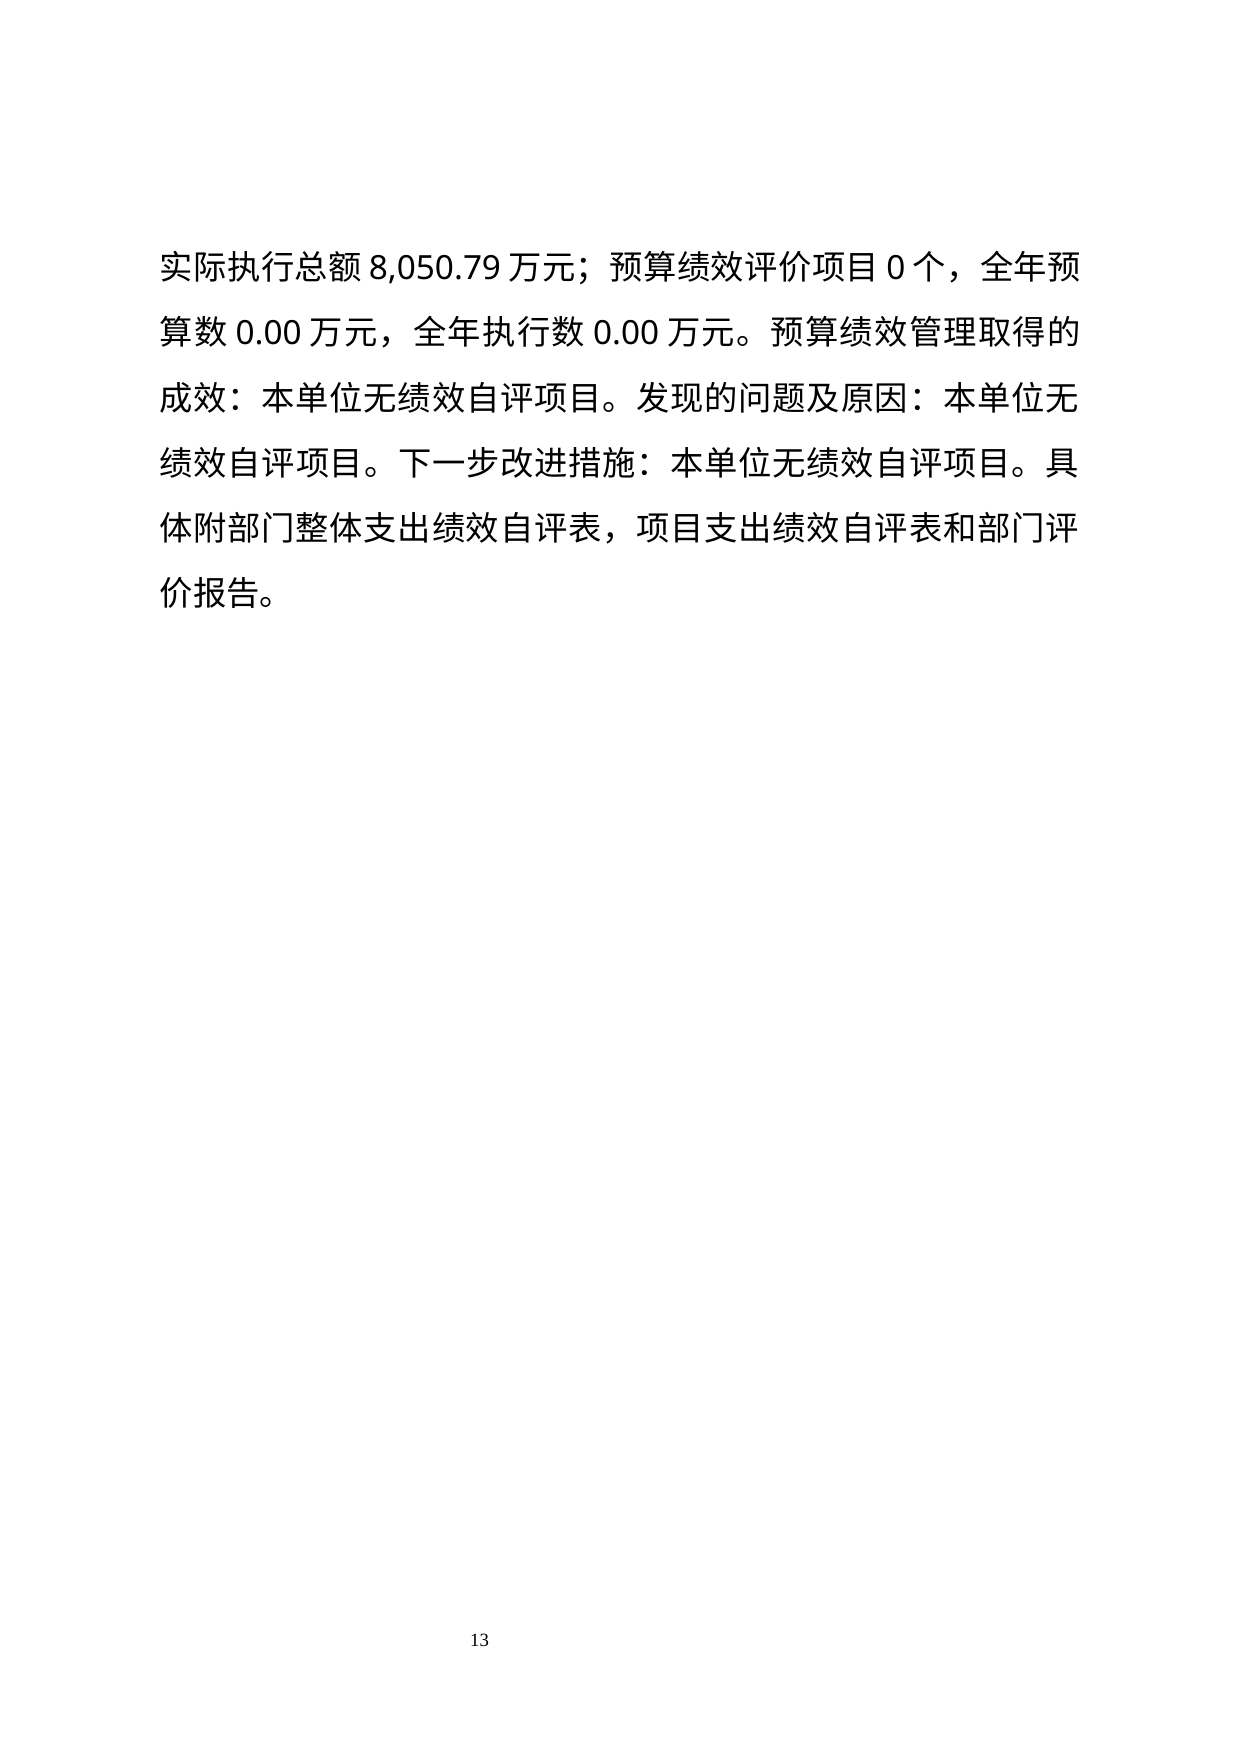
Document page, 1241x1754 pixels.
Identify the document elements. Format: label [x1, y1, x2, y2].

text [159, 233, 1081, 623]
